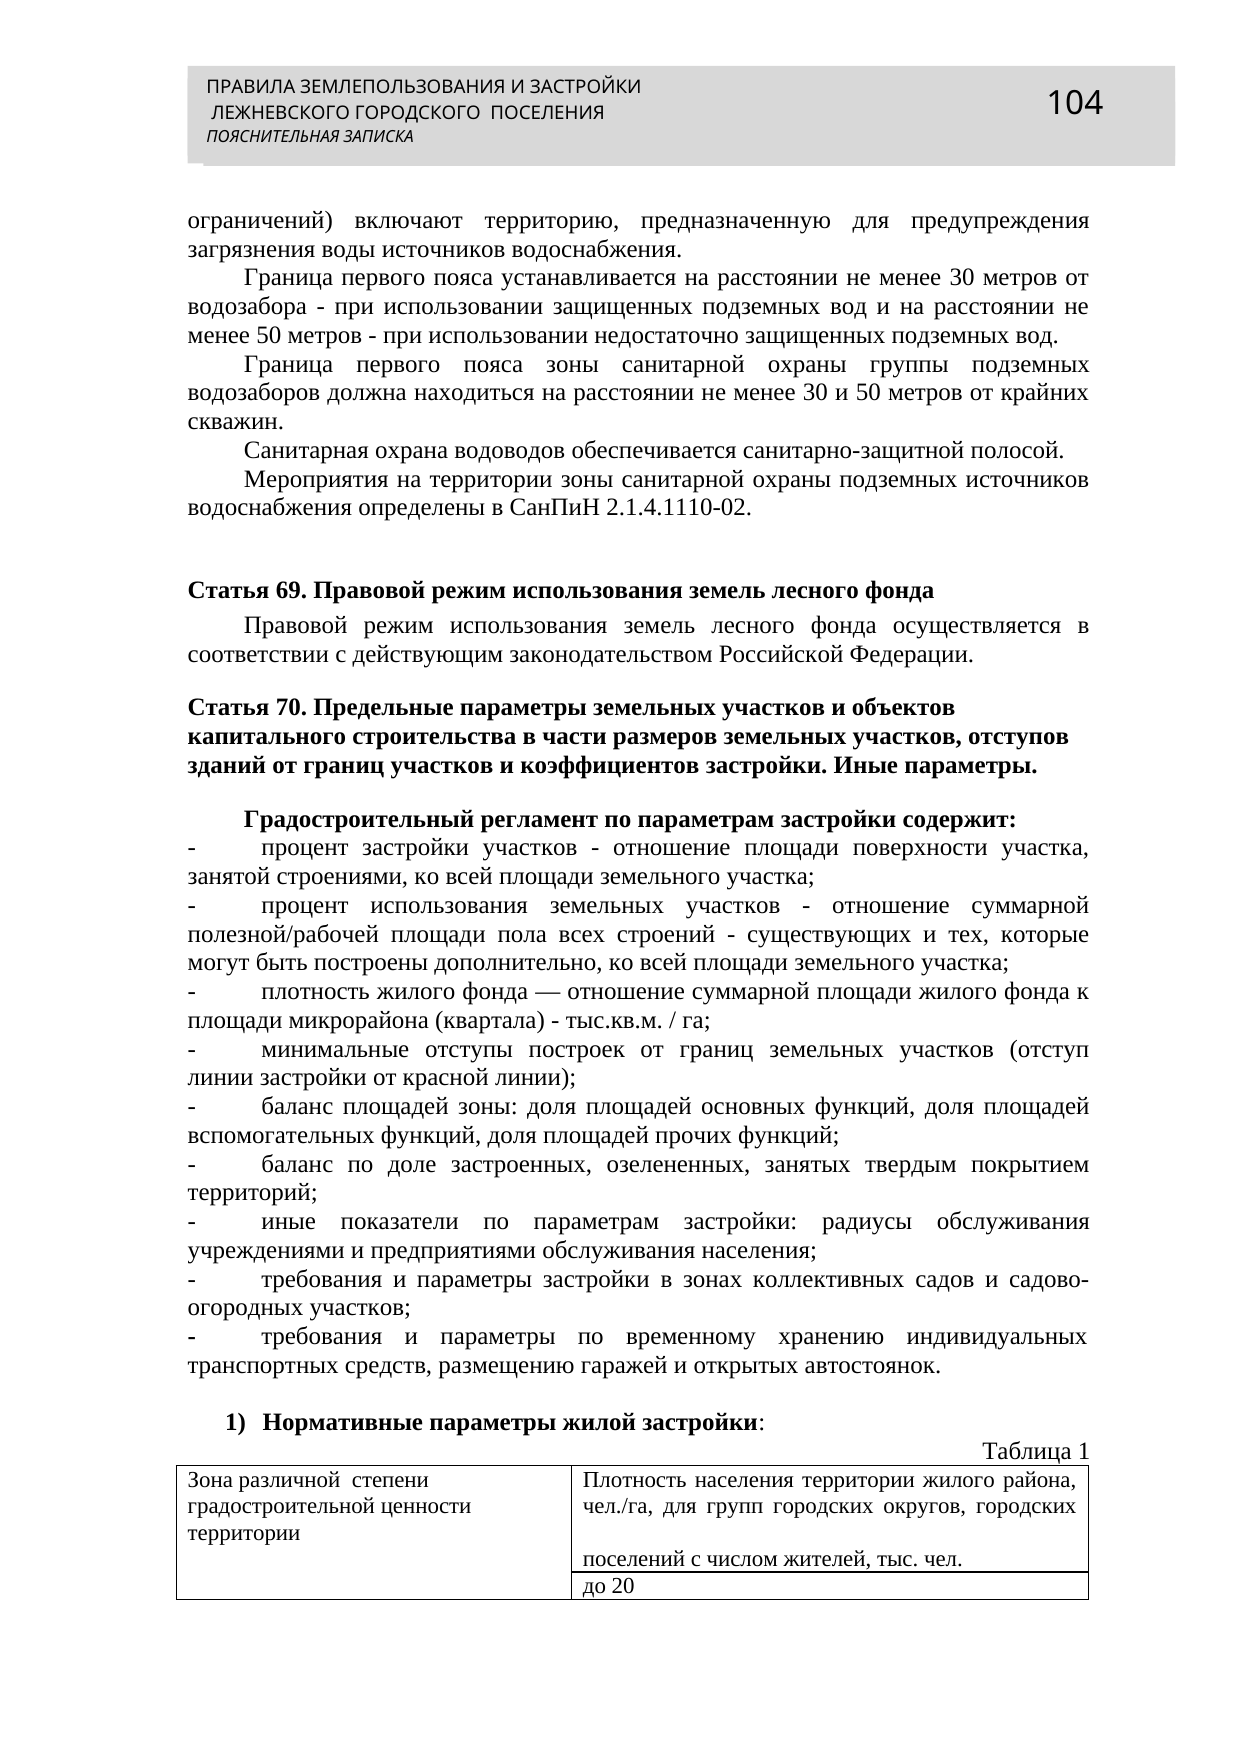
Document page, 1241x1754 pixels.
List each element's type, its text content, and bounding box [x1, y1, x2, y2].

list баланс площадей зоны: доля площадей основных функций, доля площадей вспомогательных функций, доля площадей прочих функций; [187, 1091, 1090, 1149]
table_header Зона различной степени градостроительной ценности территории [177, 1466, 571, 1599]
list баланс по доле застроенных, озелененных, занятых твердым покрытием территорий; [187, 1149, 1090, 1206]
text Мероприятия на территории зоны санитарной охраны подземных источников водоснабжения определены в СанПиН 2.1.4.1110-02. [187, 464, 1090, 521]
list иные показатели по параметрам застройки: радиусы обслуживания учреждениями и предприятиями обслуживания населения; [187, 1206, 1090, 1264]
subtitle Статья 69. Правовой режим использования земель лесного фонда [187, 575, 1090, 604]
list процент использования земельных участков - отношение суммарной полезной/рабочей площади пола всех строений - существующих и тех, которые могут быть построены дополнительно, ко всей площади земельного участка; [187, 890, 1090, 976]
text Таблица 1 [187, 1436, 1090, 1465]
list минимальные отступы построек от границ земельных участков (отступ линии застройки от красной линии); [187, 1034, 1090, 1091]
text Правовой режим использования земель лесного фонда осуществляется в соответствии с действующим законодательством Российской Федерации. [187, 610, 1090, 667]
text Санитарная охрана водоводов обеспечивается санитарно-защитной полосой. [187, 435, 1090, 464]
list Нормативные параметры жилой застройки: [225, 1407, 1090, 1436]
text Граница первого пояса зоны санитарной охраны группы подземных водозаборов должна находиться на расстоянии не менее 30 и от крайних скважин. [187, 349, 1090, 435]
subtitle Статья 70. Предельные параметры земельных участков и объектов капитального строительства в части размеров земельных участков, отступов зданий от границ участков и коэффициентов застройки. Иные параметры. [187, 692, 1090, 779]
text Градостроительный регламент по параметрам застройки содержит: [187, 804, 1114, 832]
table_cell до 20 [572, 1573, 1088, 1599]
list требования и параметры застройки в зонах коллективных садов и садово-огородных участков; [187, 1264, 1090, 1321]
list требования и параметры по временному хранению индивидуальных транспортных средств, размещению гаражей и открытых автостоянок. [187, 1321, 1088, 1379]
text Граница первого пояса устанавливается на расстоянии не менее от водозабора - при использовании защищенных подземных вод и на расстоянии не менее - при использовании недостаточно защищенных подземных вод. [187, 262, 1090, 349]
list процент застройки участков - отношение площади поверхности участка, занятой строениями, ко всей площади земельного участка; [187, 832, 1090, 890]
table_header Плотность населения территории жилого района, чел./га, для групп городских округов, городских поселений с числом жителей, тыс. чел. [572, 1466, 1088, 1571]
list плотность жилого фонда — отношение суммарной площади жилого фонда к площади микрорайона (квартала) - тыс.кв.м. / га; [187, 976, 1090, 1034]
